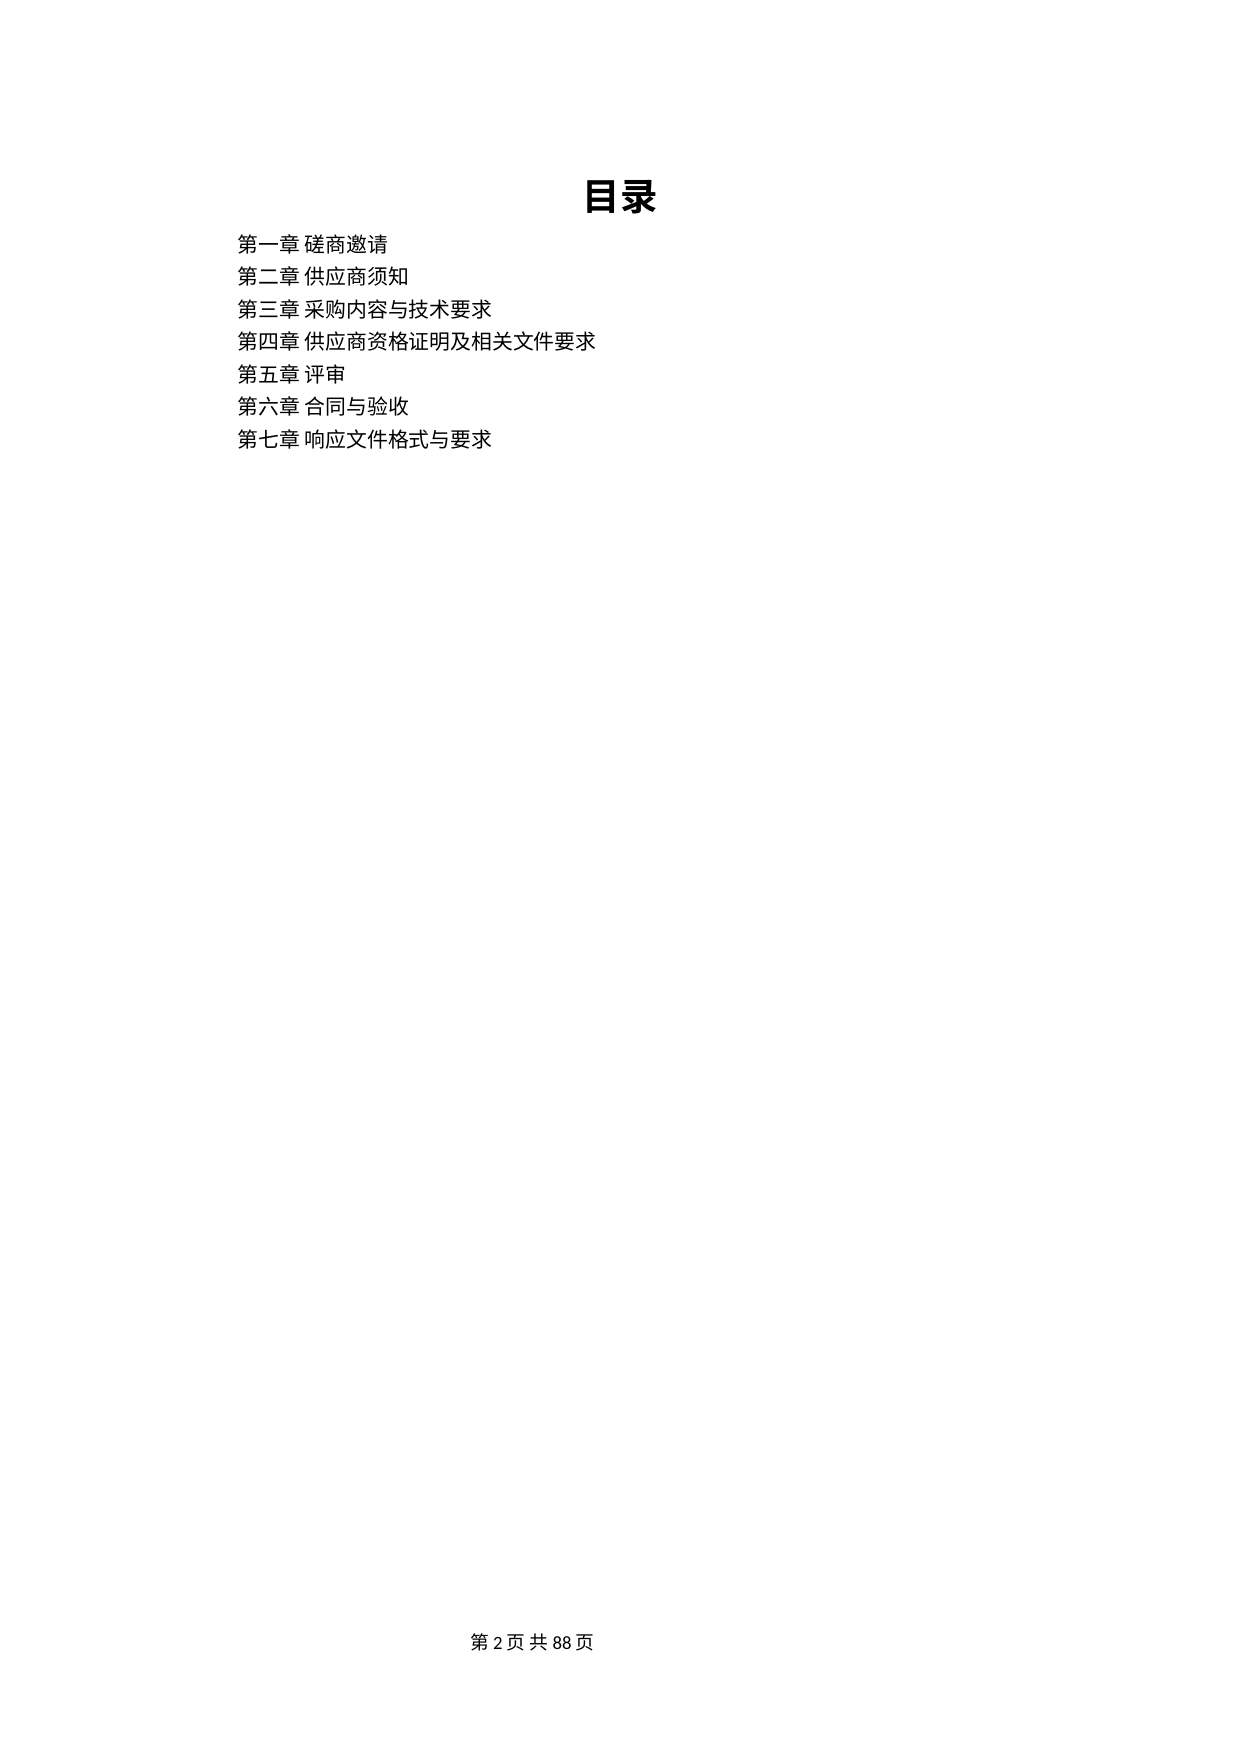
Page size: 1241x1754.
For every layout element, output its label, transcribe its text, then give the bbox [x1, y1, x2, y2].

text 第二章 供应商须知 [187, 259, 1053, 292]
text 第三章 采购内容与技术要求 [187, 292, 1053, 324]
text 第一章 磋商邀请 [187, 227, 1053, 259]
text 目录 [187, 162, 1053, 227]
text 第六章 合同与验收 [187, 389, 1053, 422]
text 第五章 评审 [187, 357, 1053, 389]
text 第四章 供应商资格证明及相关文件要求 [187, 324, 1053, 357]
text 第七章 响应文件格式与要求 [187, 422, 1053, 454]
